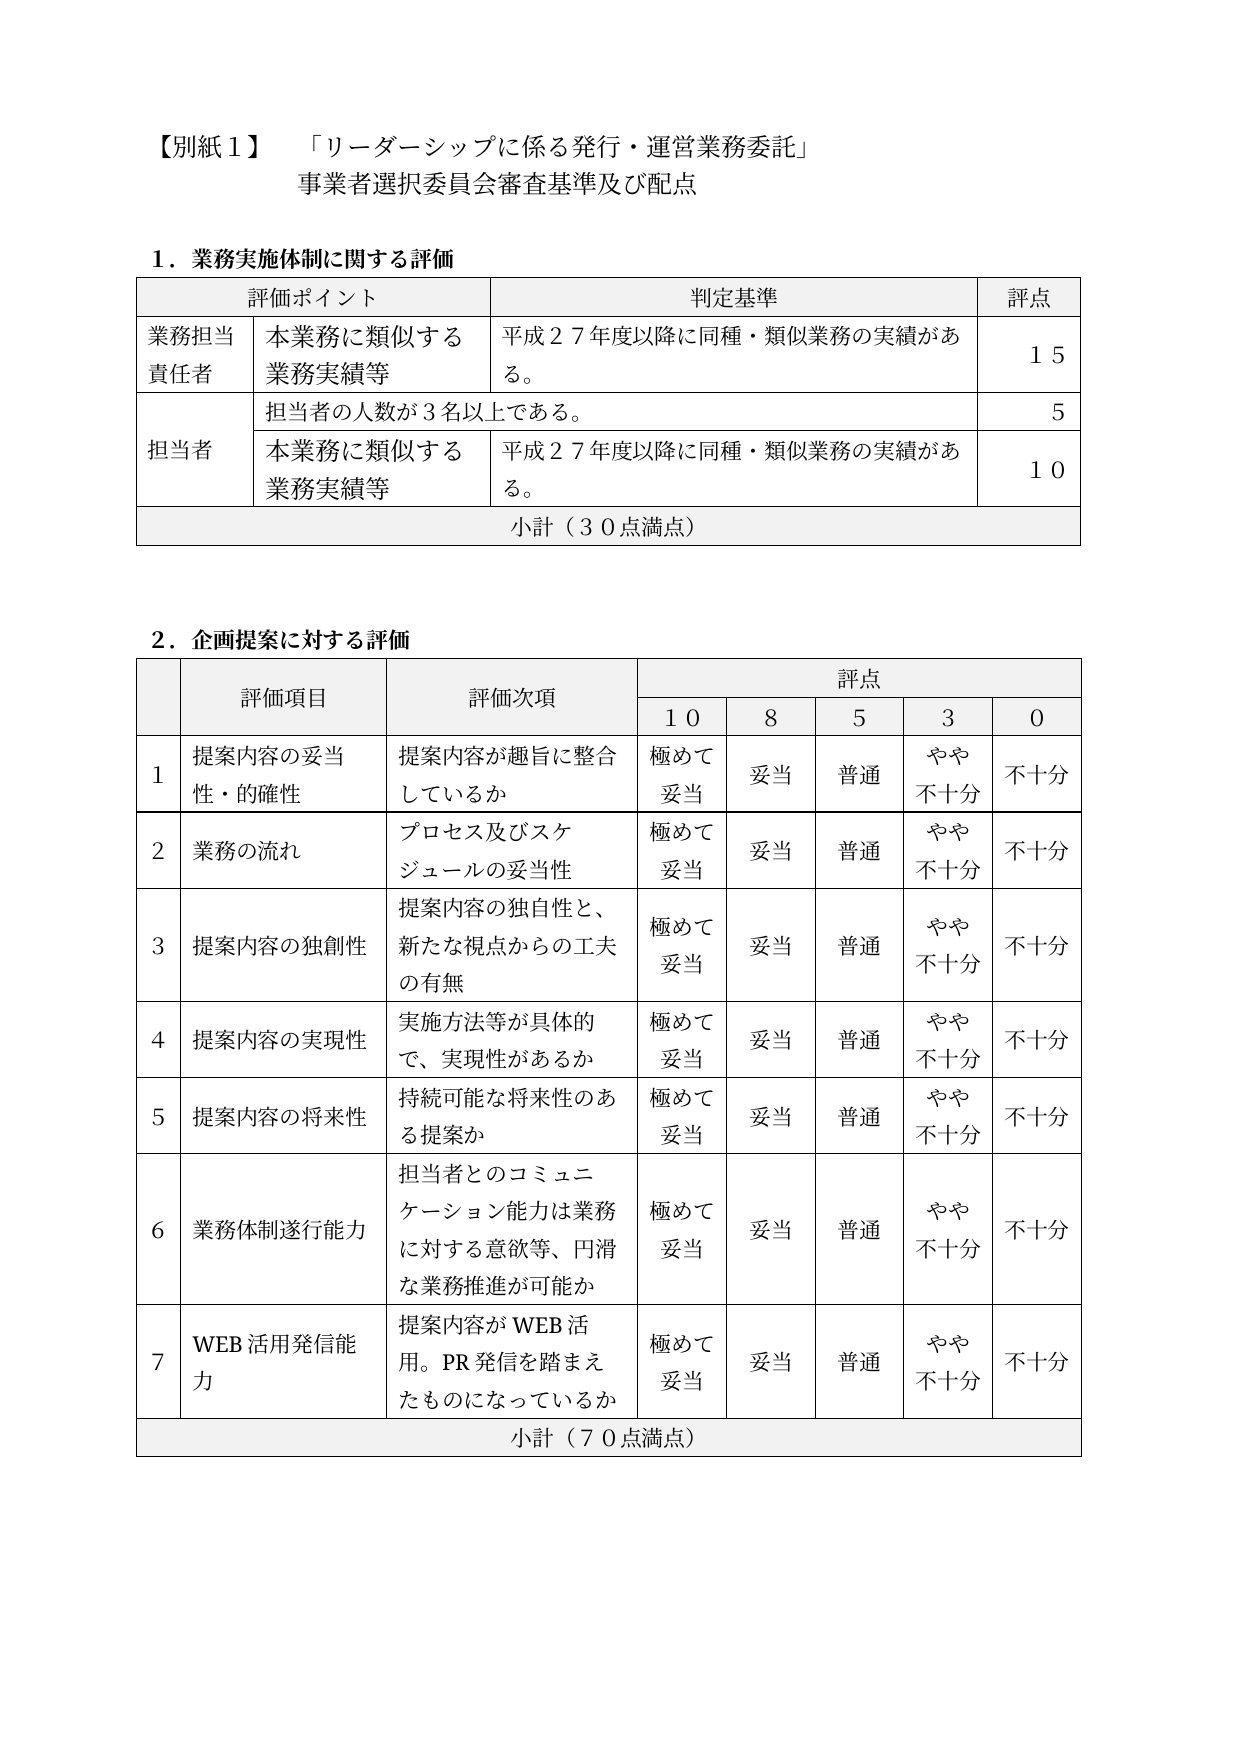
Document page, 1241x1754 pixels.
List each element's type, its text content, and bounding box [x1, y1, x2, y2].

table_cell 不十分 [993, 889, 1081, 1001]
table_cell 業務体制遂行能力 [181, 1154, 386, 1304]
table_cell 担当者の人数が３名以上である。 [254, 393, 977, 430]
table_cell 極めて 妥当 [638, 1154, 726, 1304]
table_cell ７ [137, 1305, 180, 1418]
table_cell 実施方法等が具体的で、実現性があるか [387, 1002, 637, 1077]
table_header 評価ポイント [137, 278, 490, 316]
table_cell 妥当 [727, 889, 815, 1001]
table_cell 本業務に類似する業務実績等 [254, 431, 490, 506]
table_cell 妥当 [727, 1154, 815, 1304]
table_header 評点 [638, 659, 1081, 697]
table_cell ５ [816, 698, 903, 735]
table_cell 極めて 妥当 [638, 1078, 726, 1153]
table_cell 提案内容の独創性 [181, 889, 386, 1001]
table_cell １０ [978, 431, 1080, 506]
table_cell 小計（７０点満点） [137, 1419, 1081, 1456]
table_cell プロセス及びスケジュールの妥当性 [387, 813, 637, 887]
table_cell 平成２７年度以降に同種・類似業務の実績がある。 [491, 431, 977, 506]
table_cell 普通 [816, 736, 903, 811]
text 【別紙１】 「リーダーシップに係る発行・運営業務委託」 [148, 127, 1092, 164]
table_cell ０ [993, 698, 1081, 735]
table_cell ５ [978, 393, 1080, 430]
table_header 評価項目 [181, 659, 386, 735]
table_cell 不十分 [993, 1002, 1081, 1077]
table_cell 業務担当責任者 [137, 317, 253, 392]
table_cell 極めて 妥当 [638, 1305, 726, 1418]
table_cell やや 不十分 [904, 889, 992, 1001]
table_cell 業務の流れ [181, 813, 386, 887]
table_cell やや 不十分 [904, 1305, 992, 1418]
table_cell 提案内容がWEB活用。PR発信を踏まえたものになっているか [387, 1305, 637, 1418]
table_header [137, 659, 180, 735]
table_cell 不十分 [993, 1078, 1081, 1153]
table_cell 極めて 妥当 [638, 1002, 726, 1077]
table_header 判定基準 [491, 278, 977, 316]
table_cell 提案内容が趣旨に整合しているか [387, 736, 637, 811]
table_cell 妥当 [727, 1002, 815, 1077]
table_cell 普通 [816, 889, 903, 1001]
table_cell 担当者 [137, 393, 253, 506]
table_cell 妥当 [727, 1078, 815, 1153]
table_cell WEB活用発信能力 [181, 1305, 386, 1418]
table_cell 普通 [816, 813, 903, 887]
table_cell ３ [904, 698, 992, 735]
table_cell 普通 [816, 1154, 903, 1304]
table_cell 妥当 [727, 736, 815, 811]
table_cell やや 不十分 [904, 1078, 992, 1153]
table_cell 提案内容の将来性 [181, 1078, 386, 1153]
table_cell 普通 [816, 1078, 903, 1153]
text ２．企画提案に対する評価 [148, 621, 1092, 658]
table_cell 小計（３０点満点） [137, 507, 1080, 545]
table_cell 提案内容の妥当性・的確性 [181, 736, 386, 811]
table_cell 不十分 [993, 1154, 1081, 1304]
table_cell 不十分 [993, 736, 1081, 811]
table_cell ２ [137, 813, 180, 887]
table_cell 提案内容の独自性と、新たな視点からの工夫の有無 [387, 889, 637, 1001]
table_cell 普通 [816, 1305, 903, 1418]
table_cell やや 不十分 [904, 813, 992, 887]
table_cell 不十分 [993, 1305, 1081, 1418]
text １．業務実施体制に関する評価 [148, 239, 1092, 277]
table_cell 本業務に類似する業務実績等 [254, 317, 490, 392]
table_cell 極めて 妥当 [638, 736, 726, 811]
table_cell 極めて 妥当 [638, 889, 726, 1001]
table_cell ６ [137, 1154, 180, 1304]
table_cell １０ [638, 698, 726, 735]
table_cell やや 不十分 [904, 736, 992, 811]
table_cell 不十分 [993, 813, 1081, 887]
table_header 評点 [978, 278, 1080, 316]
table_cell １５ [978, 317, 1080, 392]
table_header 評価次項 [387, 659, 637, 735]
table_cell 平成２７年度以降に同種・類似業務の実績がある。 [491, 317, 977, 392]
text 事業者選択委員会審査基準及び配点 [148, 164, 1092, 202]
table_cell ５ [137, 1078, 180, 1153]
table_cell 妥当 [727, 1305, 815, 1418]
table_cell ４ [137, 1002, 180, 1077]
table_cell ３ [137, 889, 180, 1001]
table_cell やや 不十分 [904, 1154, 992, 1304]
table_cell 持続可能な将来性のある提案か [387, 1078, 637, 1153]
table_cell やや 不十分 [904, 1002, 992, 1077]
table_cell 極めて 妥当 [638, 813, 726, 887]
table_cell 普通 [816, 1002, 903, 1077]
table_cell 提案内容の実現性 [181, 1002, 386, 1077]
table_cell ８ [727, 698, 815, 735]
table_cell 妥当 [727, 813, 815, 887]
table_cell 担当者とのコミュニケーション能力は業務に対する意欲等、円滑な業務推進が可能か [387, 1154, 637, 1304]
table_cell １ [137, 736, 180, 811]
